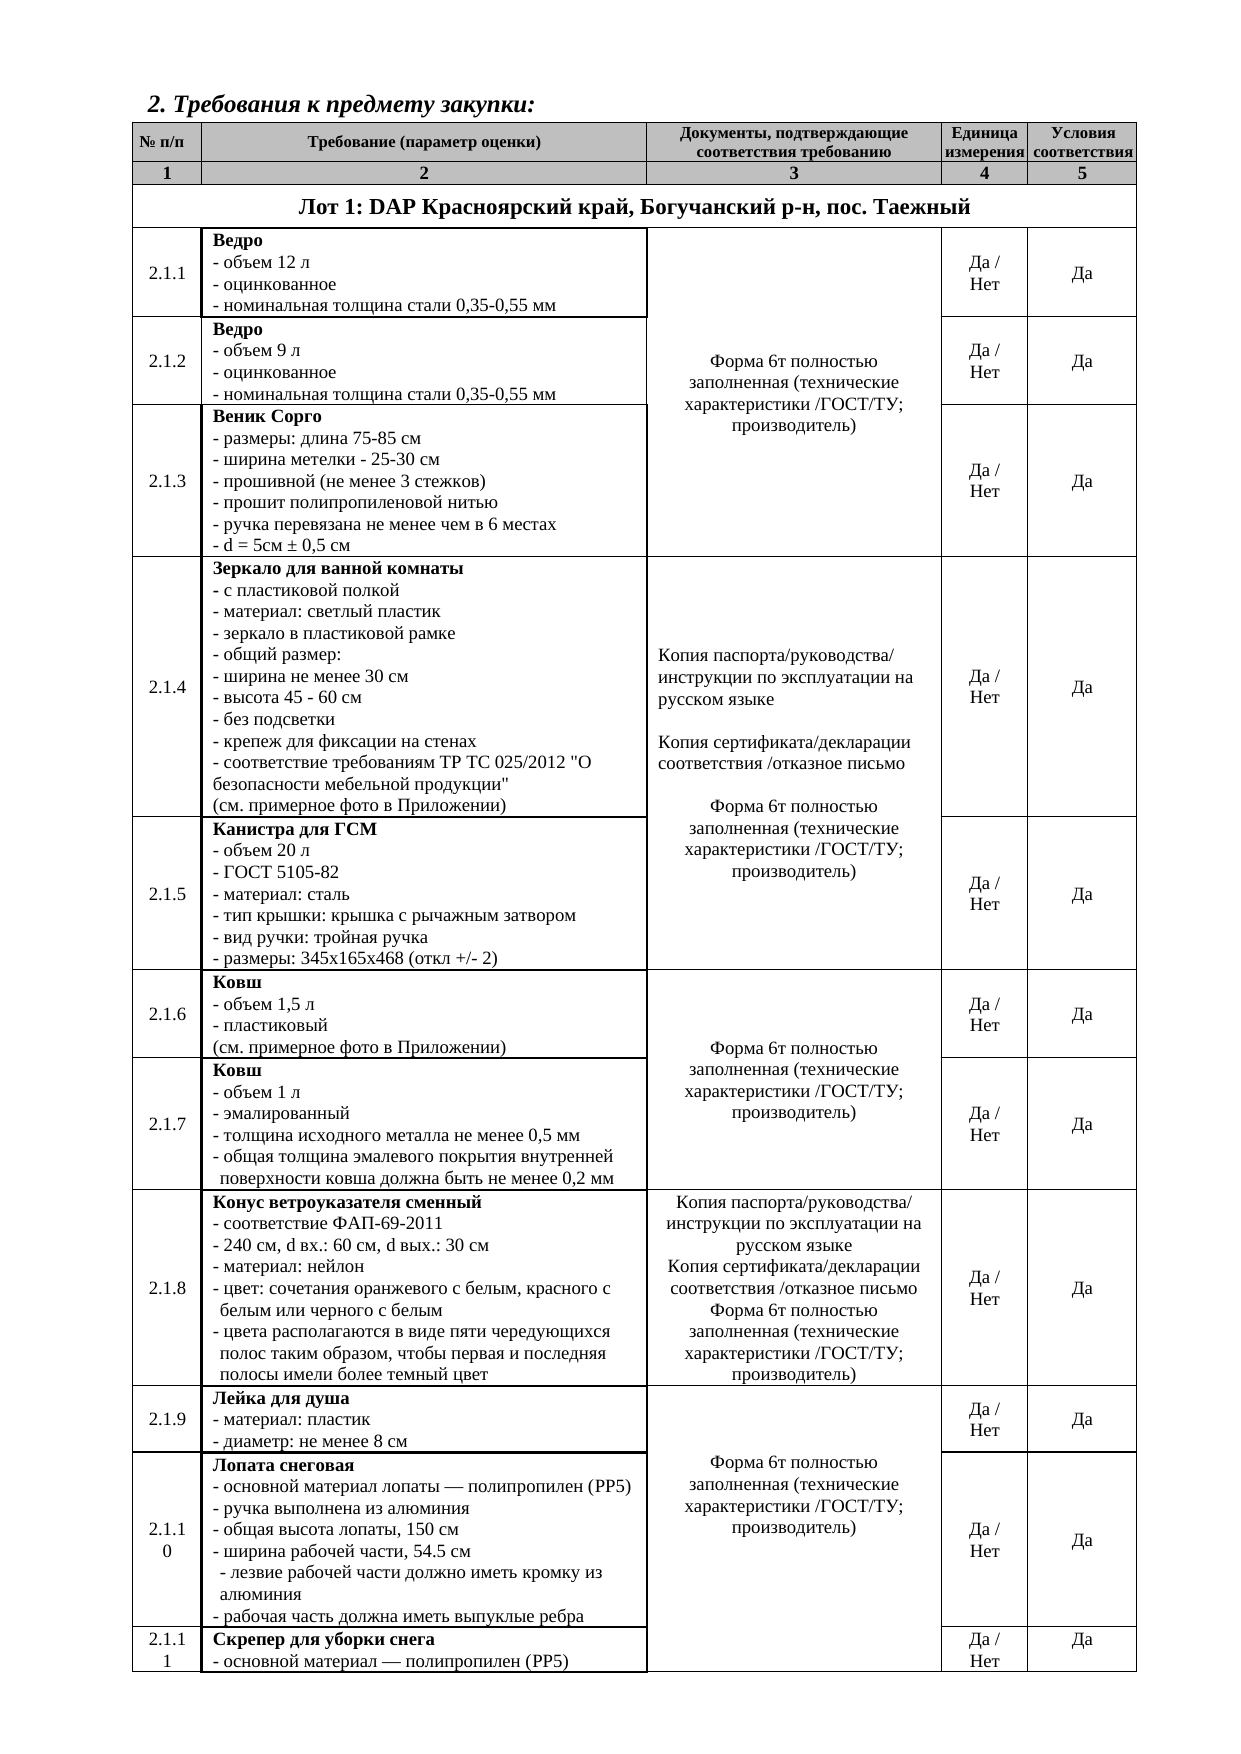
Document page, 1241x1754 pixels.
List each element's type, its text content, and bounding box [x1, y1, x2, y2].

table_cell 1 [133, 162, 201, 184]
table_cell Конус ветроуказателя сменный - соответствие ФАП-69-2011 - 240 см, d вх.: 60 см, d вых.: 30 см - материал: нейлон - цвет: сочетания оранжевого с белым, красного с белым или черного с белым - цвета располагаются в виде пяти чередующихся полос таким образом, чтобы первая и последняя полосы имели более темный цвет [203, 1191, 646, 1385]
table_cell 2 [202, 162, 646, 184]
table_cell Да [1028, 1627, 1136, 1671]
table_cell Да / Нет [942, 1386, 1027, 1451]
table_cell Да / Нет [942, 817, 1027, 969]
table_cell Веник Сорго - размеры: длина 75-85 см - ширина метелки - 25-30 см - прошивной (не менее 3 стежков) - прошит полипропиленовой нитью - ручка перевязана не менее чем в 6 местах - d = 5см ± 0,5 см [203, 405, 646, 556]
table_cell 2.1.10 [133, 1453, 200, 1626]
table_cell 5 [1028, 162, 1136, 184]
table_cell Да [1028, 1190, 1136, 1385]
table_cell Копия паспорта/руководства/ инструкции по эксплуатации на русском языке Копия сертификата/декларации соответствия /отказное письмо Форма 6т полностью заполненная (технические характеристики /ГОСТ/ТУ; производитель) [648, 557, 941, 969]
table_cell Да / Нет [942, 1190, 1027, 1385]
table_cell Да [1028, 228, 1136, 316]
table_cell Лопата снеговая - основной материал лопаты — полипропилен (PP5) - ручка выполнена из алюминия - общая высота лопаты, 150 см - ширина рабочей части, 54.5 см - лезвие рабочей части должно иметь кромку из алюминия - рабочая часть должна иметь выпуклые ребра [203, 1454, 646, 1626]
table_cell Да [1028, 1453, 1136, 1626]
table_cell Да [1028, 817, 1136, 969]
table_cell 2.1.6 [133, 970, 200, 1057]
table_cell 2.1.9 [133, 1386, 200, 1451]
table_cell 3 [647, 162, 941, 184]
table_cell 2.1.5 [133, 817, 200, 969]
table_cell Да [1028, 1058, 1136, 1188]
table_cell Лейка для душа - материал: пластик - диаметр: не менее 8 см [203, 1387, 646, 1451]
table_cell Да / Нет [942, 970, 1027, 1057]
table_cell 2.1.11 [133, 1627, 200, 1671]
table_header Условия соответствия [1028, 123, 1136, 161]
table_cell Лот 1: DAP Красноярский край, Богучанский р-н, пос. Таежный [133, 185, 1136, 227]
table_cell 2.1.7 [133, 1058, 200, 1188]
table_cell 2.1.8 [133, 1190, 200, 1385]
table_cell Ковш - объем 1,5 л - пластиковый (см. примерное фото в Приложении) [203, 971, 646, 1057]
table_cell Форма 6т полностью заполненная (технические характеристики /ГОСТ/ТУ; производитель) [648, 970, 941, 1188]
table_cell Да / Нет [942, 1627, 1027, 1671]
table_cell Копия паспорта/руководства/ инструкции по эксплуатации на русском языке Копия сертификата/декларации соответствия /отказное письмо Форма 6т полностью заполненная (технические характеристики /ГОСТ/ТУ; производитель) [648, 1190, 941, 1385]
table_header № п/п [133, 123, 201, 161]
table_cell Да [1028, 1386, 1136, 1451]
text 2. Требования к предмету закупки: [148, 89, 1152, 117]
table_cell Да / Нет [942, 1453, 1027, 1626]
table_cell 2.1.4 [133, 557, 200, 816]
table_cell Да [1028, 557, 1136, 816]
table_cell 2.1.1 [133, 228, 200, 316]
table_cell Да [1028, 970, 1136, 1057]
table_cell 2.1.3 [133, 405, 200, 556]
table_cell Канистра для ГСМ - объем 20 л - ГОСТ 5105-82 - материал: сталь - тип крышки: крышка с рычажным затвором - вид ручки: тройная ручка - размеры: 345х165х468 (откл +/- 2) [203, 818, 646, 969]
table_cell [203, 1628, 646, 1671]
table_cell Ведро - объем 12 л - оцинкованное - номинальная толщина стали 0,35-0,55 мм [203, 229, 646, 316]
table_cell Да / Нет [942, 557, 1027, 816]
table_cell 2.1.2 [133, 317, 201, 404]
table_header Требование (параметр оценки) [202, 123, 646, 161]
table_cell 4 [942, 162, 1027, 184]
table_cell Да / Нет [942, 405, 1027, 556]
table_cell Форма 6т полностью заполненная (технические характеристики /ГОСТ/ТУ; производитель) Форма 6т полностью заполненная (технические характеристики /ГОСТ/ТУ; производитель) [648, 1386, 941, 1671]
table_cell Ведро - объем 9 л - оцинкованное - номинальная толщина стали 0,35-0,55 мм [202, 318, 646, 404]
table_cell Да / Нет [942, 1058, 1027, 1188]
table_cell Форма 6т полностью заполненная (технические характеристики /ГОСТ/ТУ; производитель) [647, 228, 941, 556]
table_cell Да / Нет [942, 317, 1027, 404]
table_cell Ковш - объем 1 л - эмалированный - толщина исходного металла не менее 0,5 мм - общая толщина эмалевого покрытия внутренней поверхности ковша должна быть не менее 0,2 мм [203, 1059, 646, 1188]
table_header Единица измерения [942, 123, 1027, 161]
table_cell Да [1028, 317, 1136, 404]
table_cell Да [1028, 405, 1136, 556]
table_cell Зеркало для ванной комнаты - с пластиковой полкой - материал: светлый пластик - зеркало в пластиковой рамке - общий размер: - ширина не менее 30 см - высота 45 - 60 см - без подсветки - крепеж для фиксации на стенах - соответствие требованиям ТР ТС 025/2012 "О безопасности мебельной продукции" (см. примерное фото в Приложении) [203, 557, 646, 816]
table_header Документы, подтверждающие соответствия требованию [647, 123, 941, 161]
table_cell Да / Нет [942, 228, 1027, 316]
